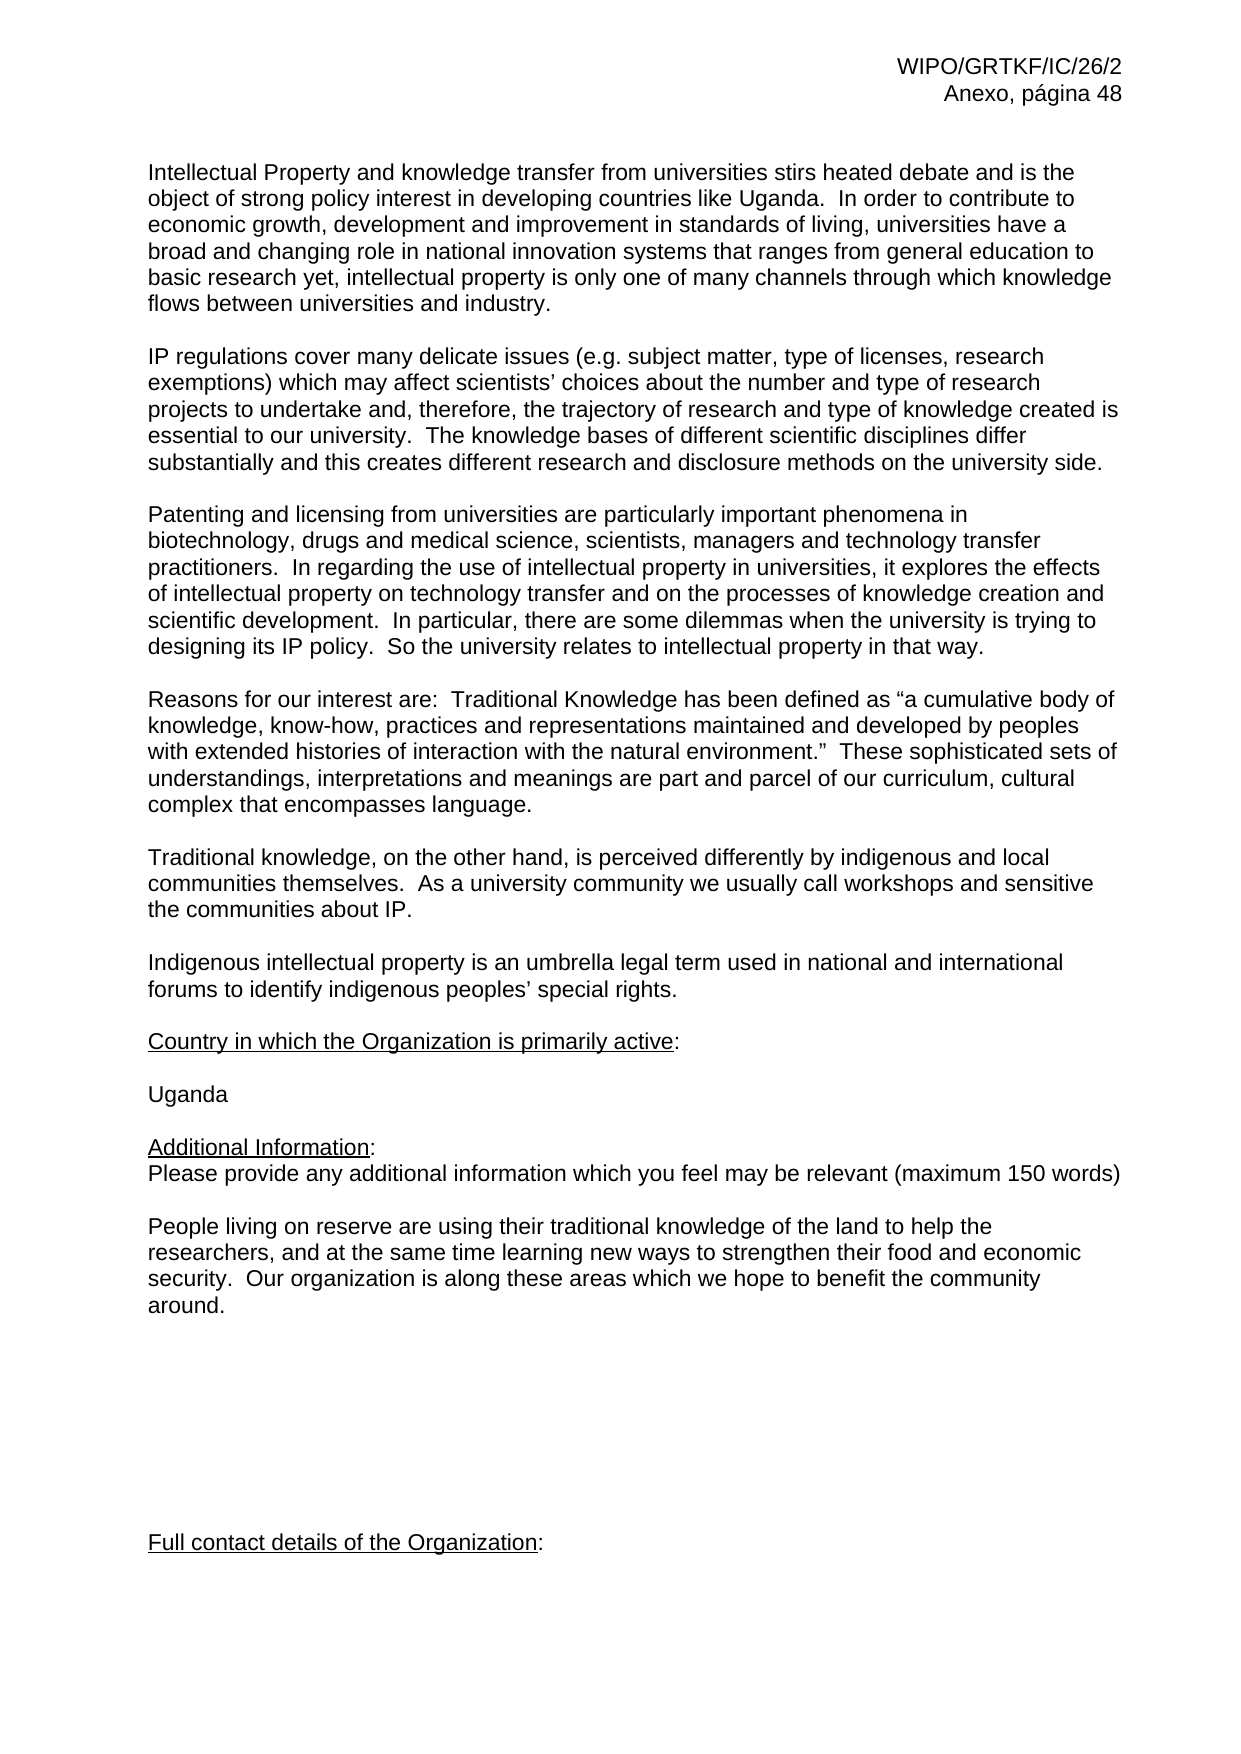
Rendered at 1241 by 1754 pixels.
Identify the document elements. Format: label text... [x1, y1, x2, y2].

text IP regulations cover many delicate issues (e.g. subject matter, type of licenses, research exemptions) which may affect scientists’ choices about the number and type of research projects to undertake and, therefore, the trajectory of research and type of knowledge created is essential to our university. The knowledge bases of different scientific disciplines differ substantially and this creates different research and disclosure methods on the university side. [148, 343, 1122, 475]
text Patenting and licensing from universities are particularly important phenomena in biotechnology, drugs and medical science, scientists, managers and technology transfer practitioners. In regarding the use of intellectual property in universities, it explores the effects of intellectual property on technology transfer and on the processes of knowledge creation and scientific development. In particular, there are some dilemmas when the university is trying to designing its IP policy. So the university relates to intellectual property in that way. [148, 501, 1122, 659]
text Country in which the Organization is primarily active: [148, 1028, 1122, 1054]
text Please provide any additional information which you feel may be relevant (maximum 150 words) [148, 1160, 1122, 1186]
text Additional Information: [148, 1134, 1122, 1160]
text Traditional knowledge, on the other hand, is perceived differently by indigenous and local communities themselves. As a university community we usually call workshops and sensitive the communities about IP. [148, 844, 1122, 923]
text People living on reserve are using their traditional knowledge of the land to help the researchers, and at the same time learning new ways to strengthen their food and economic security. Our organization is along these areas which we hope to benefit the community around. [148, 1213, 1122, 1318]
text Full contact details of the Organization: [148, 1529, 1122, 1555]
text Reasons for our interest are: Traditional Knowledge has been defined as “a cumulative body of knowledge, know-how, practices and representations maintained and developed by peoples with extended histories of interaction with the natural environment.” These sophisticated sets of understandings, interpretations and meanings are part and parcel of our curriculum, cultural complex that encompasses language. [148, 686, 1122, 817]
text Uganda [148, 1081, 1122, 1107]
text Intellectual Property and knowledge transfer from universities stirs heated debate and is the object of strong policy interest in developing countries like Uganda. In order to contribute to economic growth, development and improvement in standards of living, universities have a broad and changing role in national innovation systems that ranges from general education to basic research yet, intellectual property is only one of many channels through which knowledge flows between universities and industry. [148, 158, 1122, 317]
text Indigenous intellectual property is an umbrella legal term used in national and international forums to identify indigenous peoples’ special rights. [148, 949, 1122, 1002]
